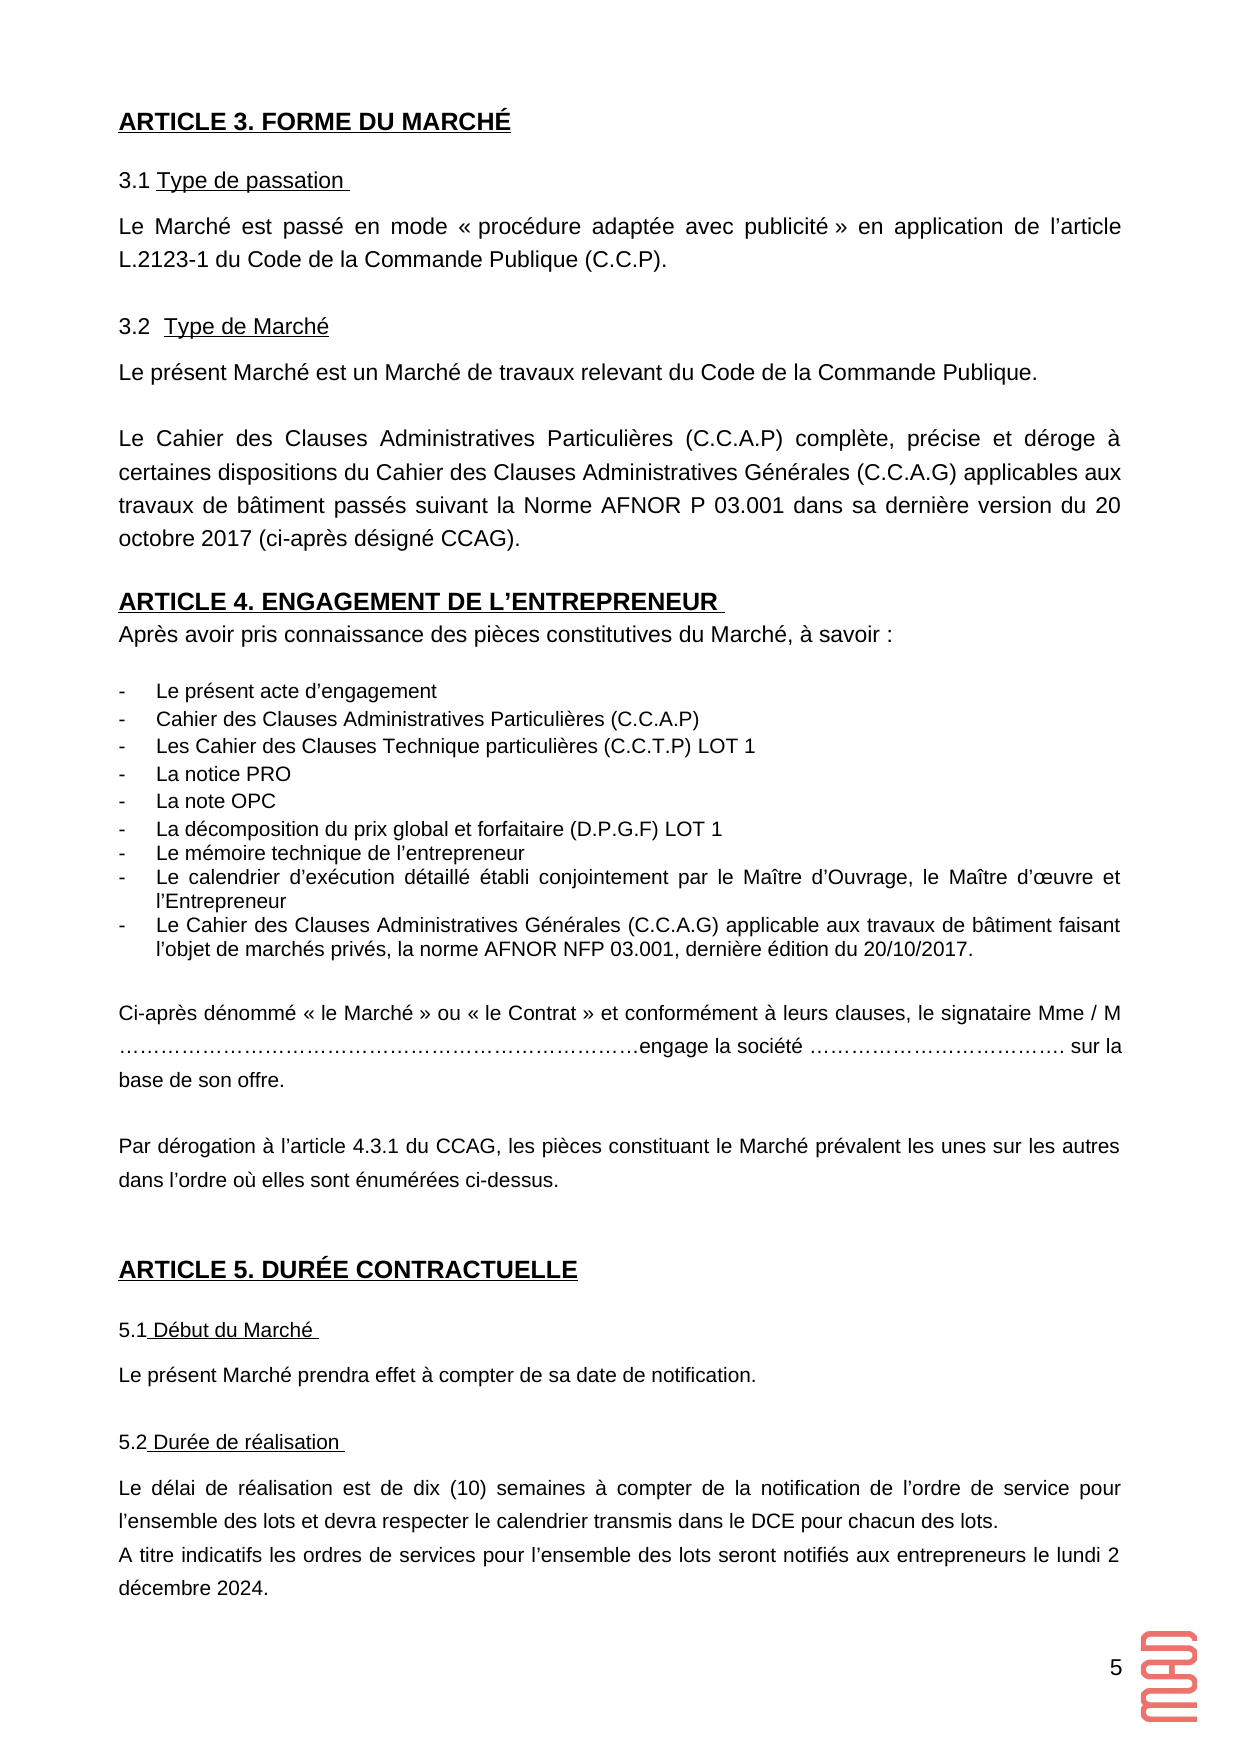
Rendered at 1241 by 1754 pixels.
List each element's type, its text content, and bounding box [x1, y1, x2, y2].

list La décomposition du prix global et forfaitaire (D.P.G.F) LOT 1 [118, 817, 1122, 841]
list Le présent acte d’engagement [118, 679, 1122, 703]
subtitle 5.1 Début du Marché [118, 1310, 1122, 1344]
text A titre indicatifs les ordres de services pour l’ensemble des lots seront notifiés aux entrepreneurs le lundi 2 décembre 2024. [118, 1535, 1122, 1602]
list Le Cahier des Clauses Administratives Générales (C.C.A.G) applicable aux travaux de bâtiment faisant l’objet de marchés privés, la norme AFNOR NFP 03.001, dernière édition du 20/10/2017. [118, 912, 1122, 960]
text Le présent Marché est un Marché de travaux relevant du Code de la Commande Publique. [118, 353, 1122, 387]
list La note OPC [118, 789, 1122, 813]
subtitle Type de Marché [118, 308, 1122, 341]
text Le délai de réalisation est de dix (10) semaines à compter de la notification de l’ordre de service pour l’ensemble des lots et devra respecter le calendrier transmis dans le DCE pour chacun des lots. [118, 1469, 1122, 1535]
subtitle ARTICLE 3. FORME DU MARCHÉ [118, 103, 1122, 137]
text Après avoir pris connaissance des pièces constitutives du Marché, à savoir : [118, 616, 1122, 649]
list Le mémoire technique de l’entrepreneur [118, 841, 1122, 864]
picture [1140, 1631, 1198, 1722]
text Par dérogation à l’article 4.3.1 du CCAG, les pièces constituant le Marché prévalent les unes sur les autres dans l’ordre où elles sont énumérées ci-dessus. [118, 1127, 1122, 1194]
list Le calendrier d’exécution détaillé établi conjointement par le Maître d’Ouvrage, le Maître d’œuvre et l’Entrepreneur [118, 864, 1122, 912]
text Le Cahier des Clauses Administratives Particulières (C.C.A.P) complète, précise et déroge à certaines dispositions du Cahier des Clauses Administratives Générales (C.C.A.G) applicables aux travaux de bâtiment passés suivant la Norme AFNOR P 03.001 dans sa dernière version du 20 octobre 2017 (ci-après désigné CCAG). [118, 420, 1122, 553]
list Les Cahier des Clauses Technique particulières (C.C.T.P) LOT 1 [118, 734, 1122, 758]
subtitle ARTICLE 4. ENGAGEMENT DE L’ENTREPRENEUR [118, 587, 1122, 616]
text Ci-après dénommé « le Marché » ou « le Contrat » et conformément à leurs clauses, le signataire Mme / M …………………………………………………………………engage la société ………………………………. sur la base de son offre. [118, 994, 1122, 1094]
text Le présent Marché prendra effet à compter de sa date de notification. [118, 1356, 1122, 1389]
subtitle ARTICLE 5. DURÉE CONTRACTUELLE [118, 1252, 1122, 1285]
subtitle 5.2 Durée de réalisation [118, 1423, 1122, 1456]
subtitle 3.1 Type de passation [118, 162, 1122, 195]
list Cahier des Clauses Administratives Particulières (C.C.A.P) [118, 707, 1122, 731]
list La notice PRO [118, 762, 1122, 786]
text Le Marché est passé en mode « procédure adaptée avec publicité » en application de l’article L.2123-1 du Code de la Commande Publique (C.C.P). [118, 208, 1122, 274]
